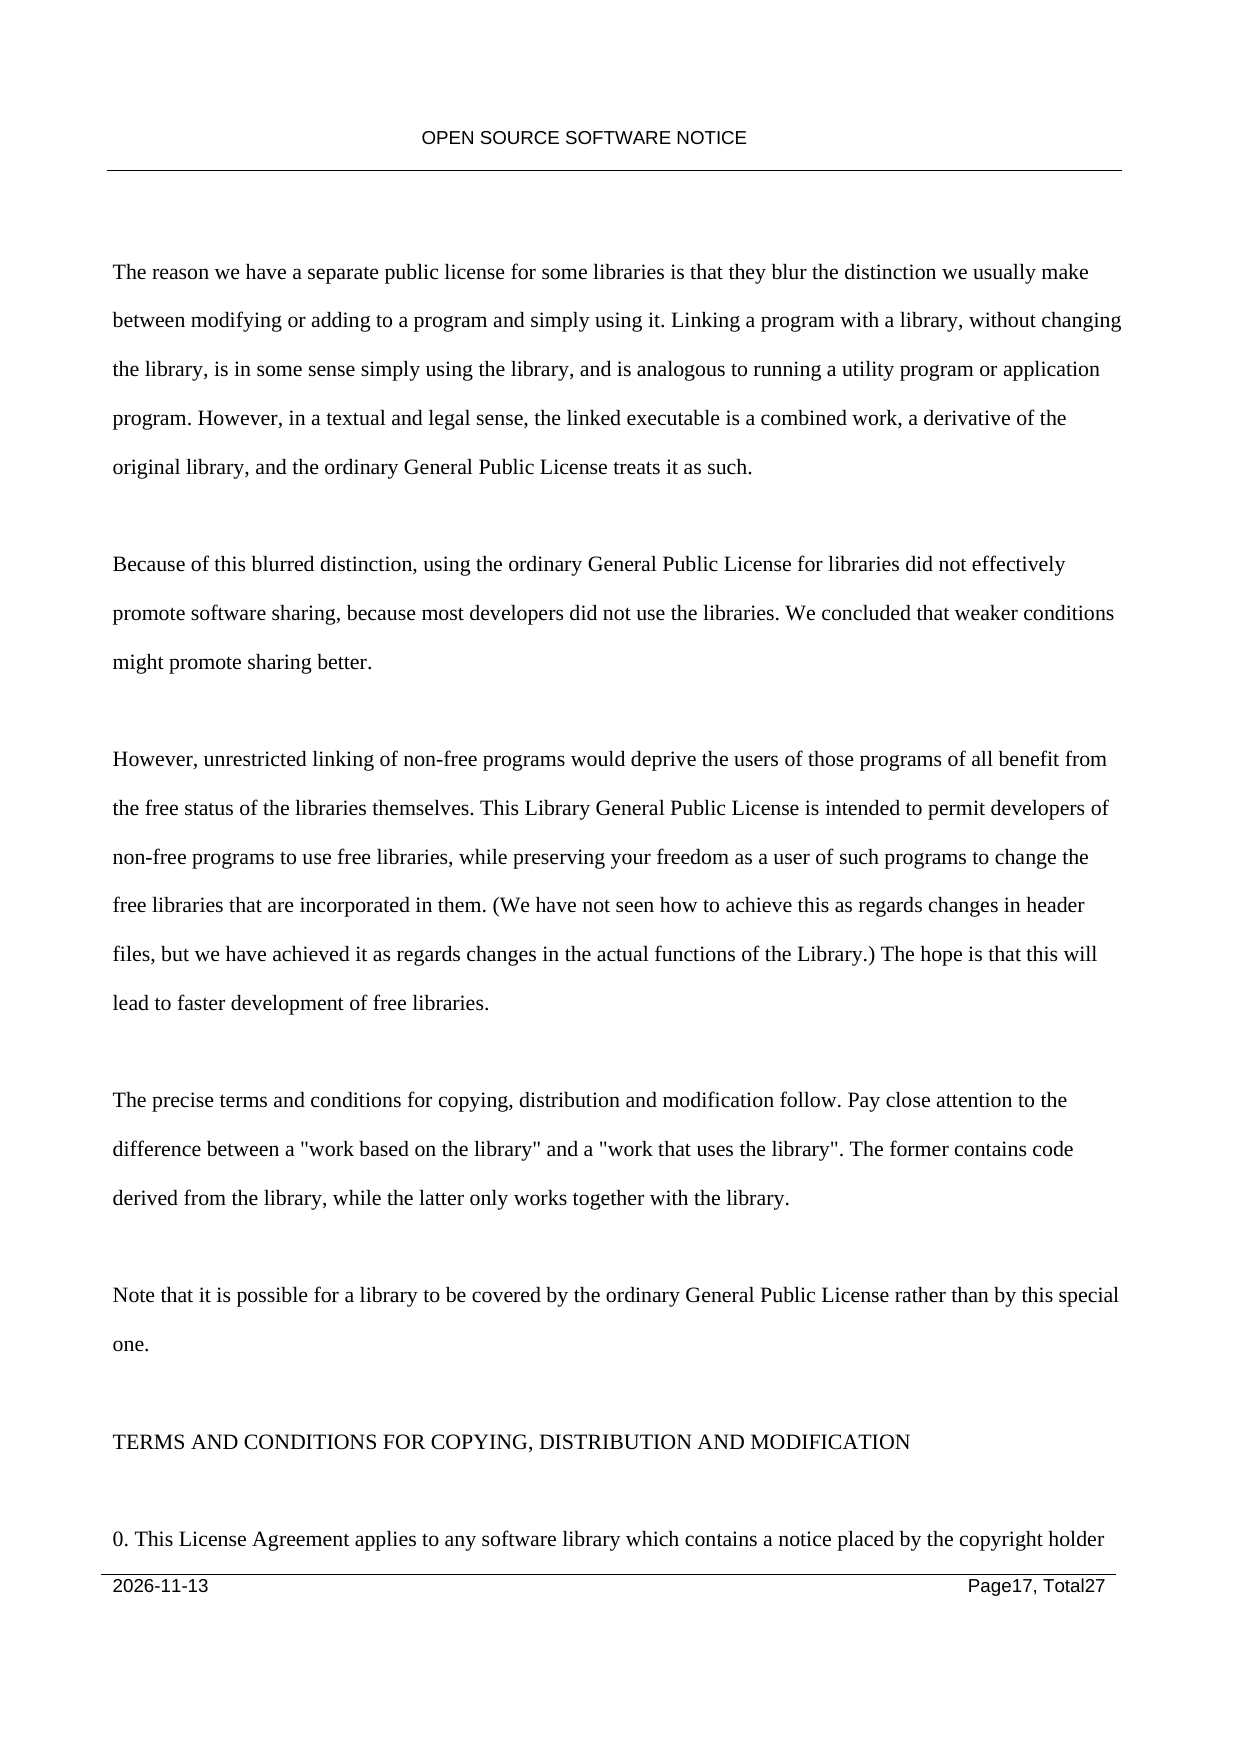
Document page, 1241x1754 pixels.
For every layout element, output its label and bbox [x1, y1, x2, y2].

text [112, 206, 1128, 1555]
